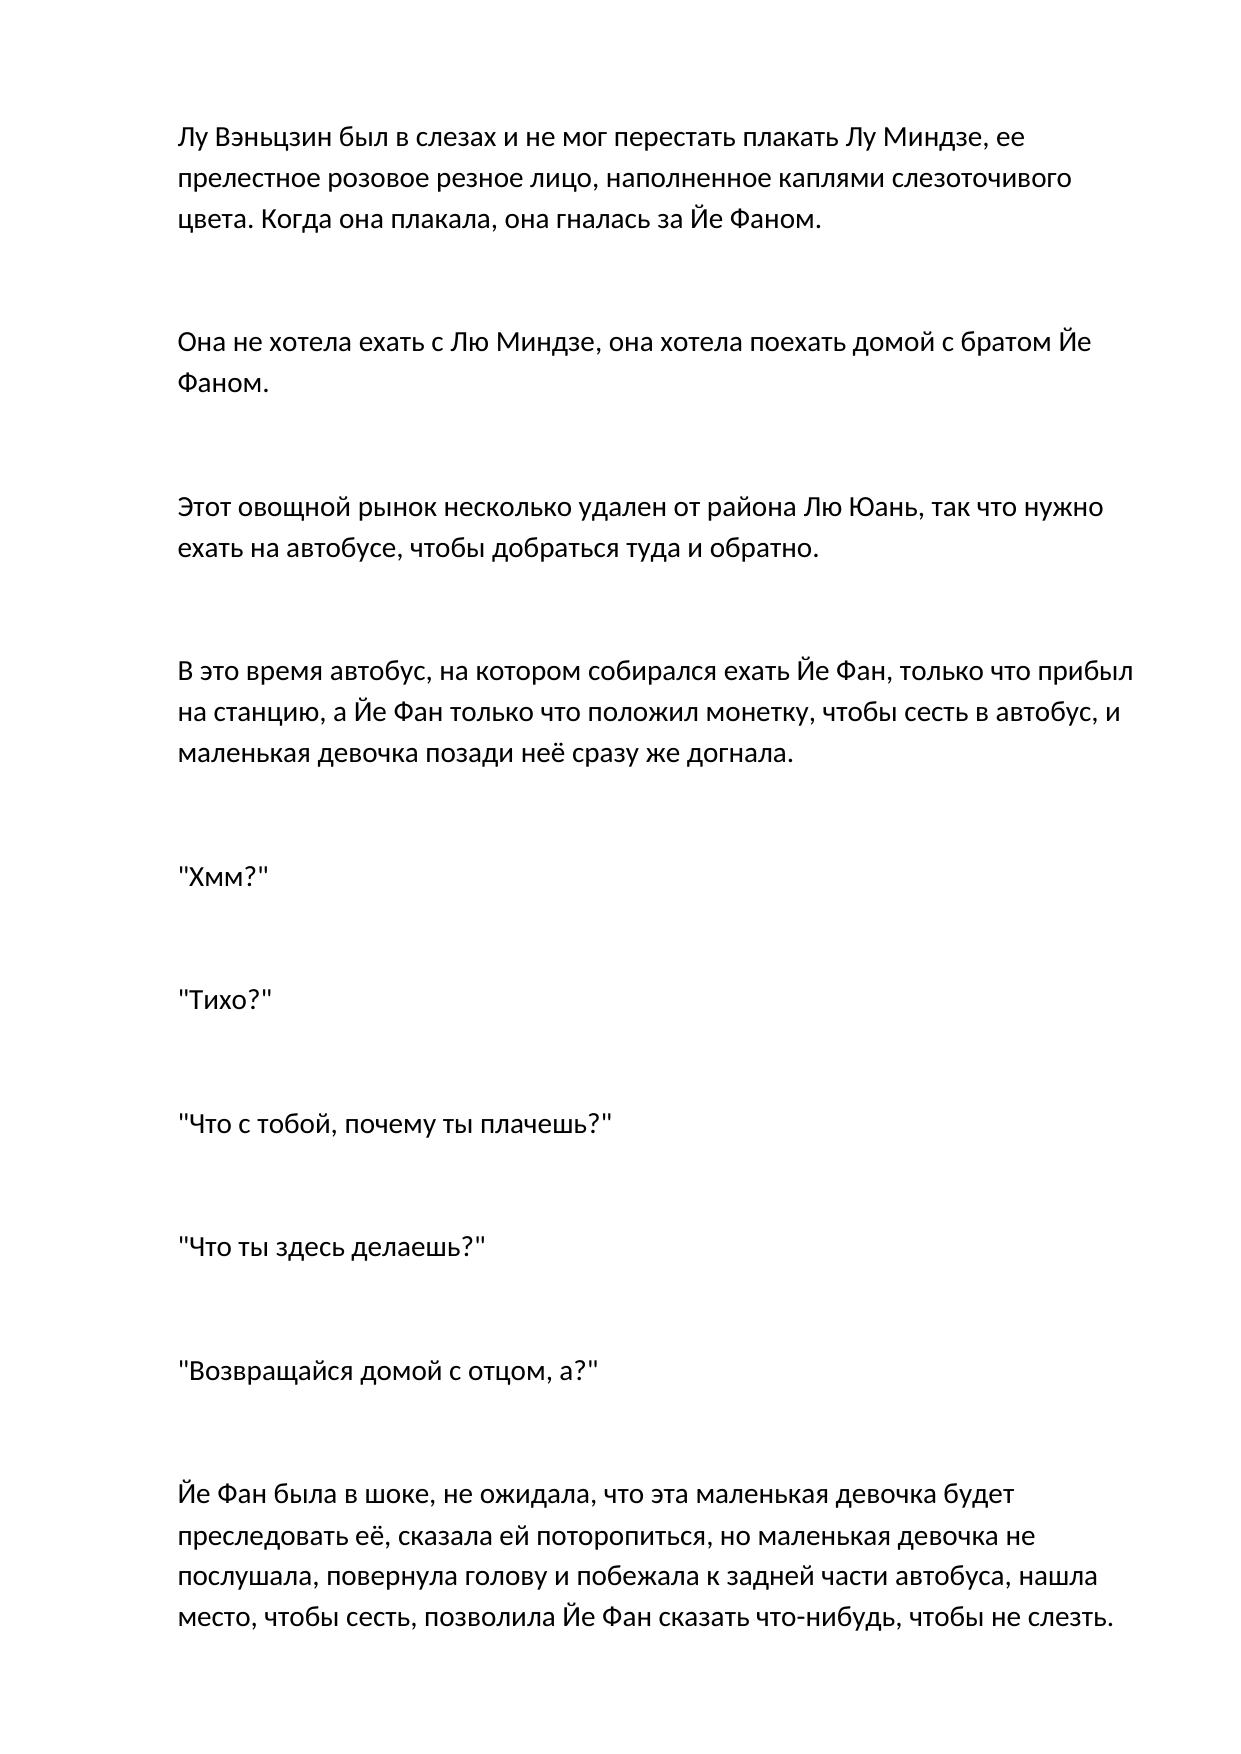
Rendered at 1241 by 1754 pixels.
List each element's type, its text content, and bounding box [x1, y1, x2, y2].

text В это время автобус, на котором собирался ехать Йе Фан, только что прибыл на станцию, а Йе Фан только что положил монетку, чтобы сесть в автобус, и маленькая девочка позади неё сразу же догнала. [177, 652, 1152, 770]
text Она не хотела ехать с Лю Миндзе, она хотела поехать домой с братом Йе Фаном. [177, 323, 1152, 400]
text Йе Фан была в шоке, не ожидала, что эта маленькая девочка будет преследовать её, сказала ей поторопиться, но маленькая девочка не послушала, повернула голову и побежала к задней части автобуса, нашла место, чтобы сесть, позволила Йе Фан сказать что-нибудь, чтобы не слезть. [177, 1476, 1152, 1634]
text Лу Вэньцзин был в слезах и не мог перестать плакать Лу Миндзе, ее прелестное розовое резное лицо, наполненное каплями слезоточивого цвета. Когда она плакала, она гналась за Йе Фаном. [177, 118, 1152, 236]
text "Что ты здесь делаешь?" [177, 1228, 1152, 1264]
text "Что с тобой, почему ты плачешь?" [177, 1105, 1152, 1141]
text "Тихо?" [177, 981, 1152, 1017]
text Этот овощной рынок несколько удален от района Лю Юань, так что нужно ехать на автобусе, чтобы добраться туда и обратно. [177, 488, 1152, 564]
text "Хмм?" [177, 858, 1152, 893]
text "Возвращайся домой с отцом, а?" [177, 1352, 1152, 1388]
